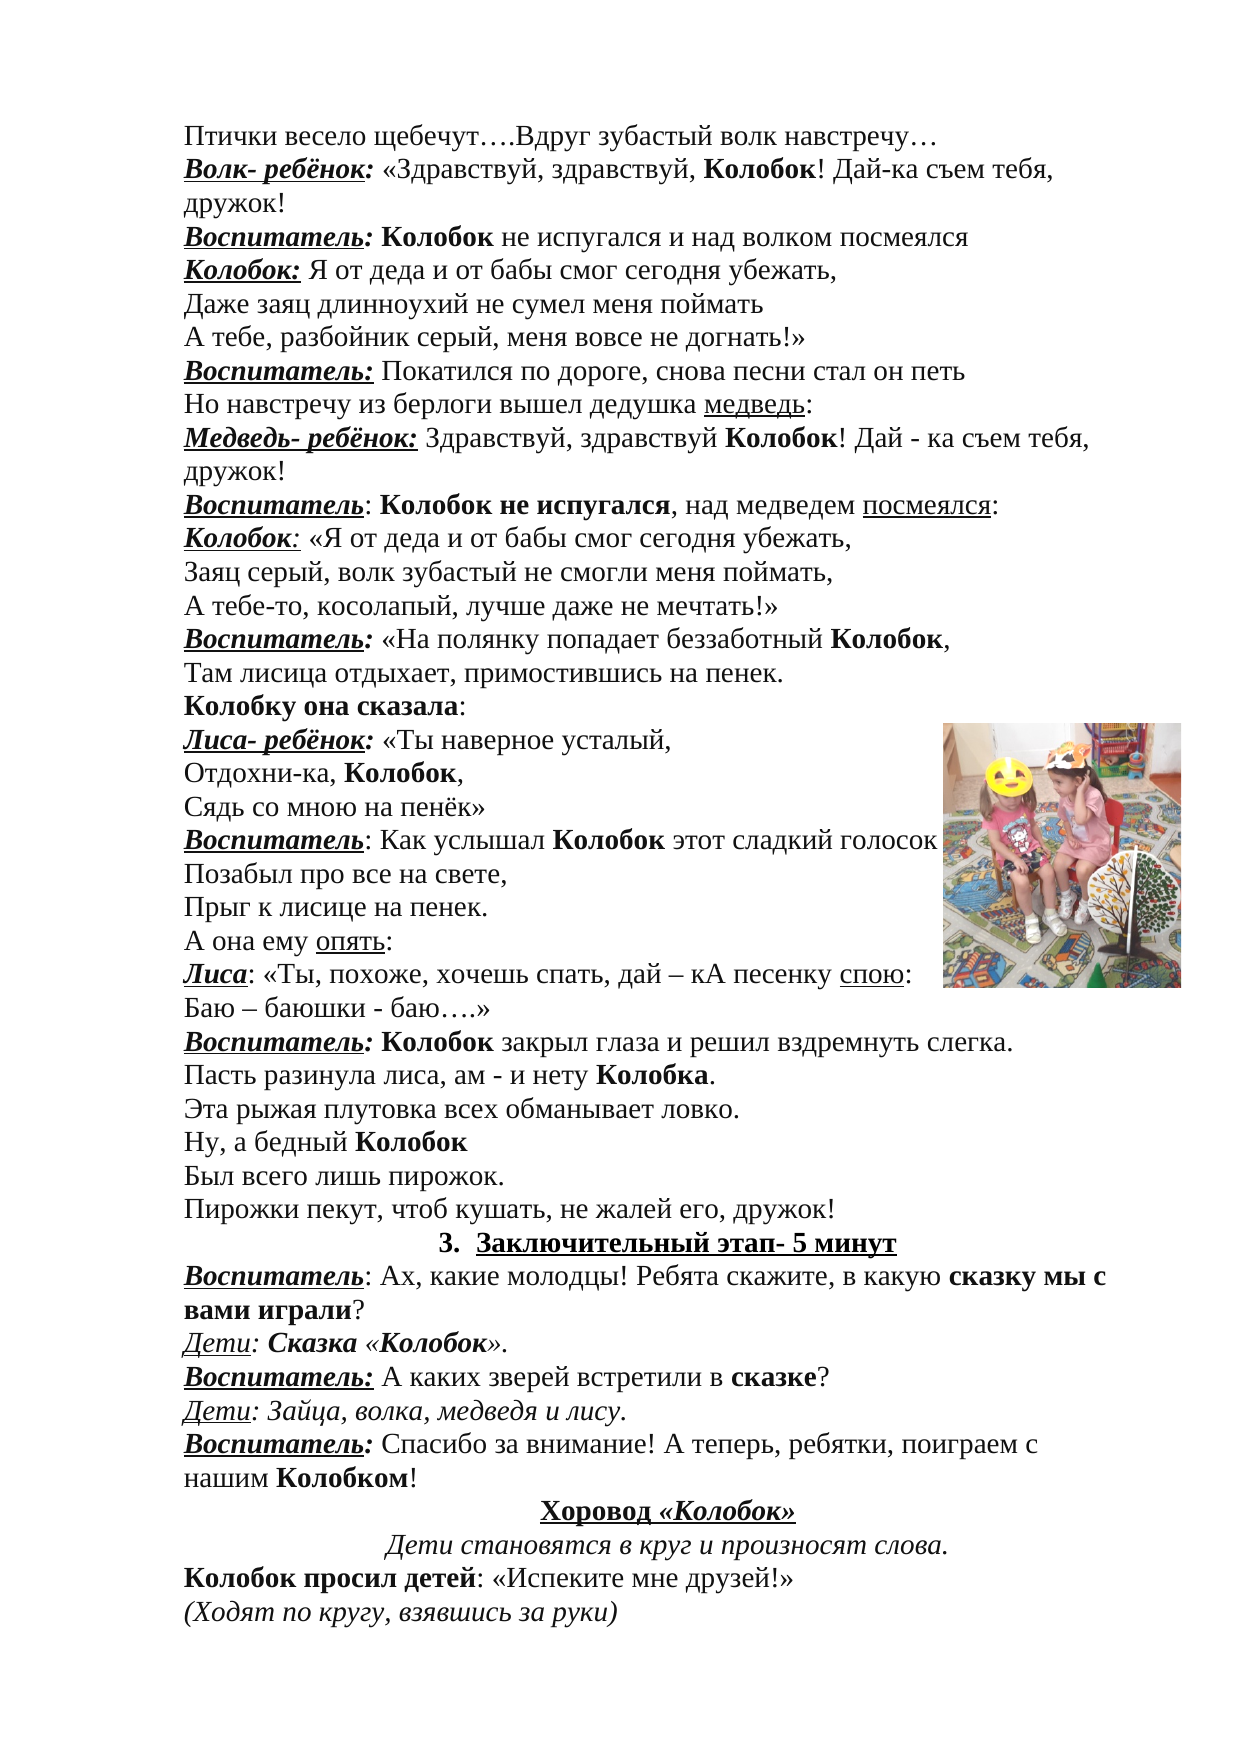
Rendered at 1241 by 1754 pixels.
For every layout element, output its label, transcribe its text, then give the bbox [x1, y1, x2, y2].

text А тебе-то, косолапый, лучше даже не мечтать!» [183, 588, 1152, 621]
text Там лисица отдыхает, примостившись на пенек. [183, 655, 1152, 688]
text Волк- ребёнок: «Здравствуй, здравствуй, Колобок! Дай-ка съем тебя, дружок! [183, 152, 1152, 219]
text Воспитатель: Спасибо за внимание! А теперь, ребятки, поиграем с нашим Колобком! [183, 1426, 1152, 1493]
text (Ходят по кругу, взявшись за руки) [183, 1594, 1152, 1627]
text Дети: Сказка «Колобок». [183, 1326, 1152, 1359]
text Дети становятся в круг и произносят слова. [183, 1527, 1152, 1560]
text Дети: Зайца, волка, медведя и лису. [183, 1393, 1152, 1426]
text Заяц серый, волк зубастый не смогли меня поймать, [183, 554, 1152, 588]
text Воспитатель: Колобок не испугался и над волком посмеялся [183, 219, 1152, 252]
text Лиса- ребёнок: «Ты наверное усталый, [183, 722, 1152, 755]
text Но навстречу из берлоги вышел дедушка медведь: [183, 386, 1152, 420]
text Воспитатель: Колобок закрыл глаза и решил вздремнуть слегка. [183, 1024, 1152, 1057]
text Баю – баюшки - баю….» [183, 990, 1152, 1024]
text А она ему опять: [183, 923, 943, 957]
text Воспитатель: А каких зверей встретили в сказке? [183, 1359, 1152, 1393]
text Воспитатель: Покатился по дороге, снова песни стал он петь [183, 353, 1152, 386]
text Отдохни-ка, Колобок, [183, 755, 943, 789]
text Птички весело щебечут….Вдруг зубастый волк навстречу… [183, 118, 1152, 152]
text Пирожки пекут, чтоб кушать, не жалей его, дружок! [183, 1191, 1152, 1225]
text Медведь- ребёнок: Здравствуй, здравствуй Колобок! Дай - ка съем тебя, дружок! [183, 420, 1152, 487]
text Пасть разинула лиса, ам - и нету Колобка. [183, 1057, 1152, 1091]
text Сядь со мною на пенёк» [183, 789, 943, 822]
text Воспитатель: Колобок не испугался, над медведем посмеялся: [183, 487, 1152, 521]
list Заключительный этап- 5 минут [183, 1225, 1152, 1258]
text А тебе, разбойник серый, меня вовсе не догнать!» [183, 319, 1152, 353]
text Был всего лишь пирожок. [183, 1158, 1152, 1191]
text Воспитатель: Как услышал Колобок этот сладкий голосок [183, 822, 943, 856]
text Прыг к лисице на пенек. [183, 889, 943, 923]
text Воспитатель: Ах, какие молодцы! Ребята скажите, в какую сказку мы с вами играли? [183, 1258, 1152, 1326]
text Хоровод «Колобок» [183, 1493, 1152, 1527]
text Колобок: Я от деда и от бабы смог сегодня убежать, [183, 252, 1152, 286]
text Колобок: «Я от деда и от бабы смог сегодня убежать, [183, 521, 1152, 554]
text Лиса: «Ты, похоже, хочешь спать, дай – кА песенку спою: [183, 957, 1152, 990]
text Даже заяц длинноухий не сумел меня поймать [183, 286, 1152, 319]
text Колобку она сказала: [183, 688, 1152, 722]
text Позабыл про все на свете, [183, 856, 943, 889]
text Ну, а бедный Колобок [183, 1124, 1152, 1158]
text Эта рыжая плутовка всех обманывает ловко. [183, 1091, 1152, 1124]
text Воспитатель: «На полянку попадает беззаботный Колобок, [183, 621, 1152, 655]
text Колобок просил детей: «Испеките мне друзей!» [183, 1560, 1152, 1594]
